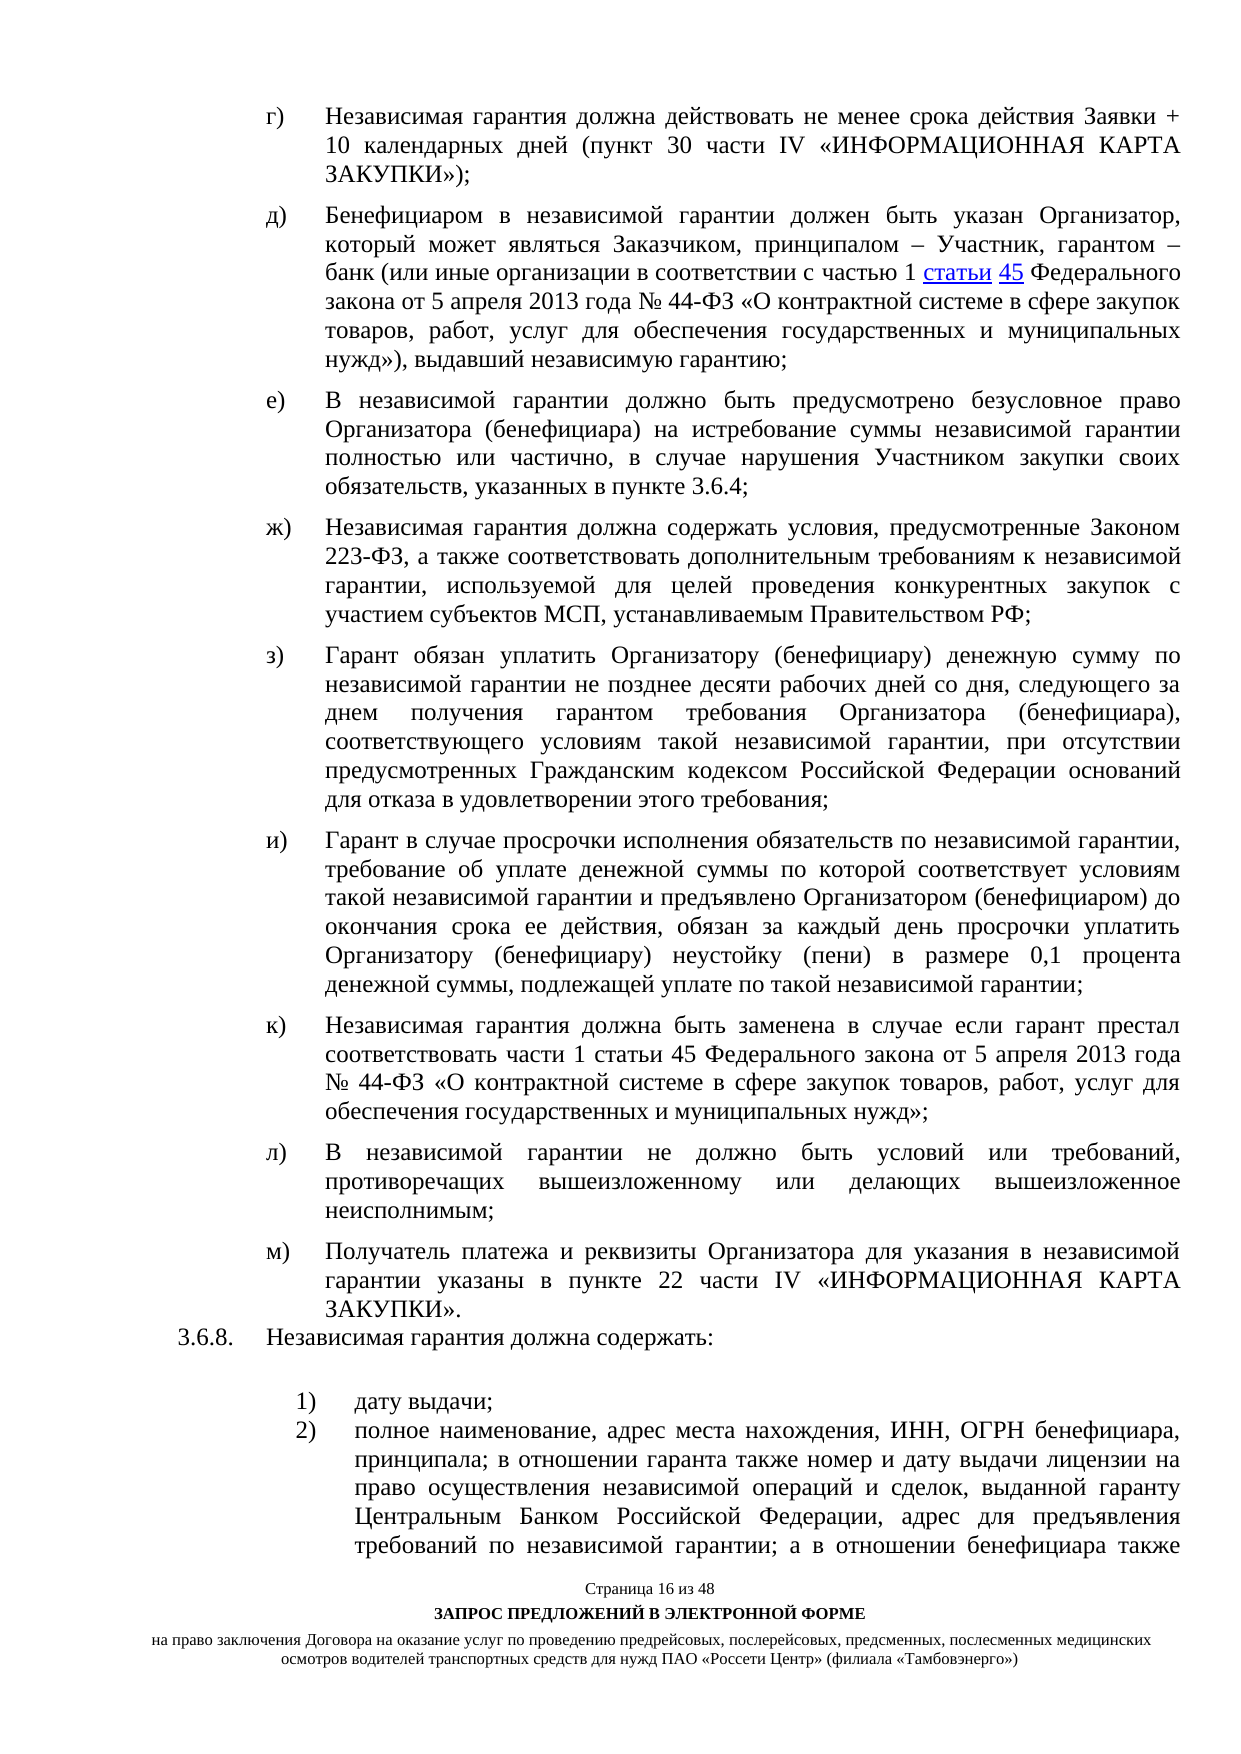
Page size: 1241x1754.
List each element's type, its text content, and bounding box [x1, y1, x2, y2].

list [295, 1415, 1181, 1559]
list Независимая гарантия должна содержать условия, предусмотренные Законом 223-ФЗ, а также соответствовать дополнительным требованиям к независимой гарантии, используемой для целей проведения конкурентных закупок с участием субъектов МСП, устанавливаемым Правительством РФ; [266, 512, 1181, 627]
list В независимой гарантии должно быть предусмотрено безусловное право Организатора (бенефициара) на истребование суммы независимой гарантии полностью или частично, в случае нарушения Участником закупки своих обязательств, указанных в пункте 3.6.4; [266, 385, 1181, 500]
list Гарант в случае просрочки исполнения обязательств по независимой гарантии, требование об уплате денежной суммы по которой соответствует условиям такой независимой гарантии и предъявлено Организатором (бенефициаром) до окончания срока ее действия, обязан за каждый день просрочки уплатить Организатору (бенефициару) неустойку (пени) в размере 0,1 процента денежной суммы, подлежащей уплате по такой независимой гарантии; [266, 825, 1181, 997]
list Независимая гарантия должна действовать не менее срока действия Заявки + 10 календарных дней (пункт 30 части IV «ИНФОРМАЦИОННАЯ КАРТА ЗАКУПКИ»); [266, 101, 1181, 187]
list В независимой гарантии не должно быть условий или требований, противоречащих вышеизложенному или делающих вышеизложенное неисполнимым; [266, 1137, 1181, 1224]
list Гарант обязан уплатить Организатору (бенефициару) денежную сумму по независимой гарантии не позднее десяти рабочих дней со дня, следующего за днем получения гарантом требования Организатора (бенефициара), соответствующего условиям такой независимой гарантии, при отсутствии предусмотренных Гражданским кодексом Российской Федерации оснований для отказа в удовлетворении этого требования; [266, 640, 1181, 812]
list Бенефициаром в независимой гарантии должен быть указан Организатор, который может являться Заказчиком, принципалом – Участник, гарантом – банк (или иные организации в соответствии с частью 1 статьи 45 Федерального закона от 5 апреля 2013 года № 44-ФЗ «О контрактной системе в сфере закупок товаров, работ, услуг для обеспечения государственных и муниципальных нужд»), выдавший независимую гарантию; [266, 200, 1181, 372]
list Независимая гарантия должна быть заменена в случае если гарант престал соответствовать части 1 статьи 45 Федерального закона от 5 апреля 2013 года № 44-ФЗ «О контрактной системе в сфере закупок товаров, работ, услуг для обеспечения государственных и муниципальных нужд»; [266, 1010, 1181, 1125]
subtitle Независимая гарантия должна содержать: [118, 1322, 1181, 1351]
list дату выдачи; [295, 1386, 1181, 1415]
list Получатель платежа и реквизиты Организатора для указания в независимой гарантии указаны в пункте 22 части IV «ИНФОРМАЦИОННАЯ КАРТА ЗАКУПКИ». [266, 1236, 1181, 1322]
